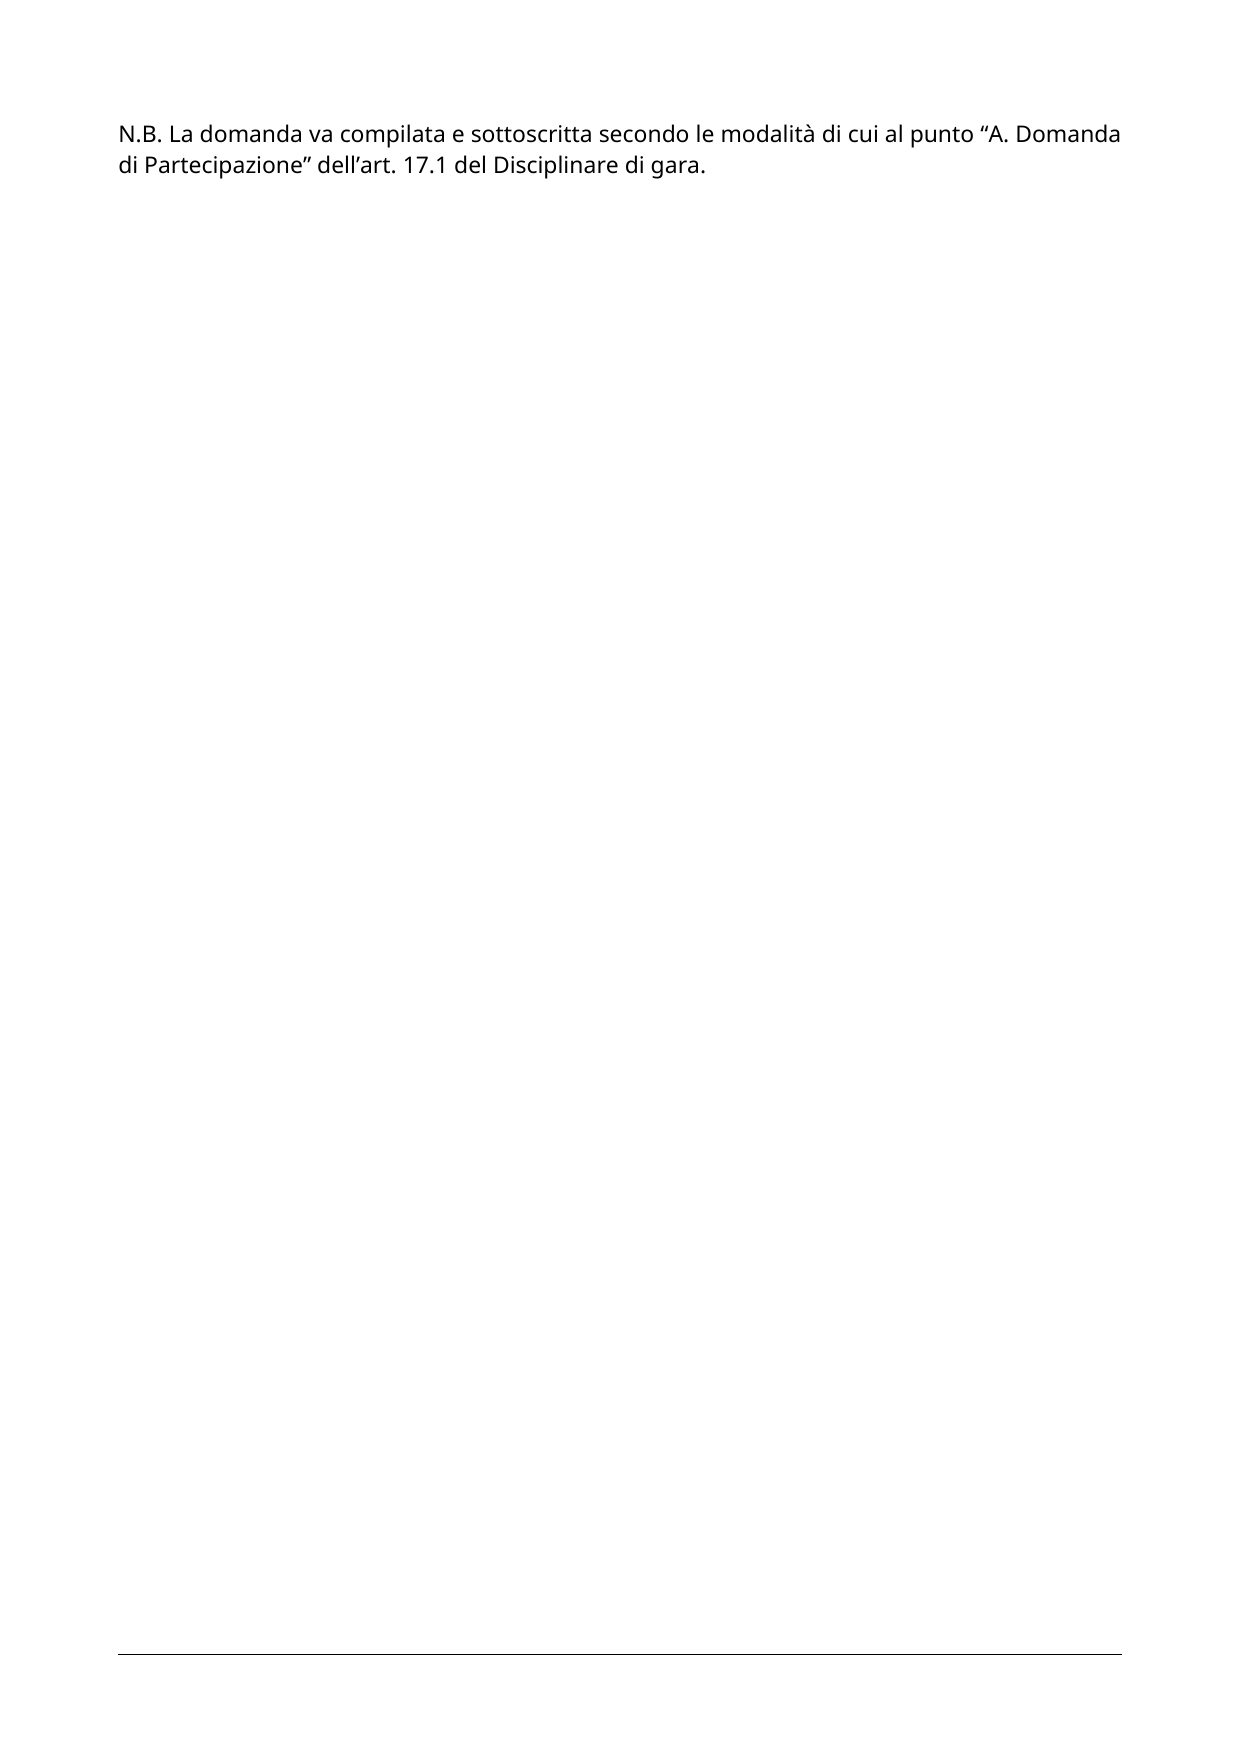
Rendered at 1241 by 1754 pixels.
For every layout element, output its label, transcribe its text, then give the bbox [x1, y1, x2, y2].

text N.B. La domanda va compilata e sottoscritta secondo le modalità di cui al punto “A. Domanda di Partecipazione” dell’art. 17.1 del Disciplinare di gara. [118, 118, 1122, 181]
